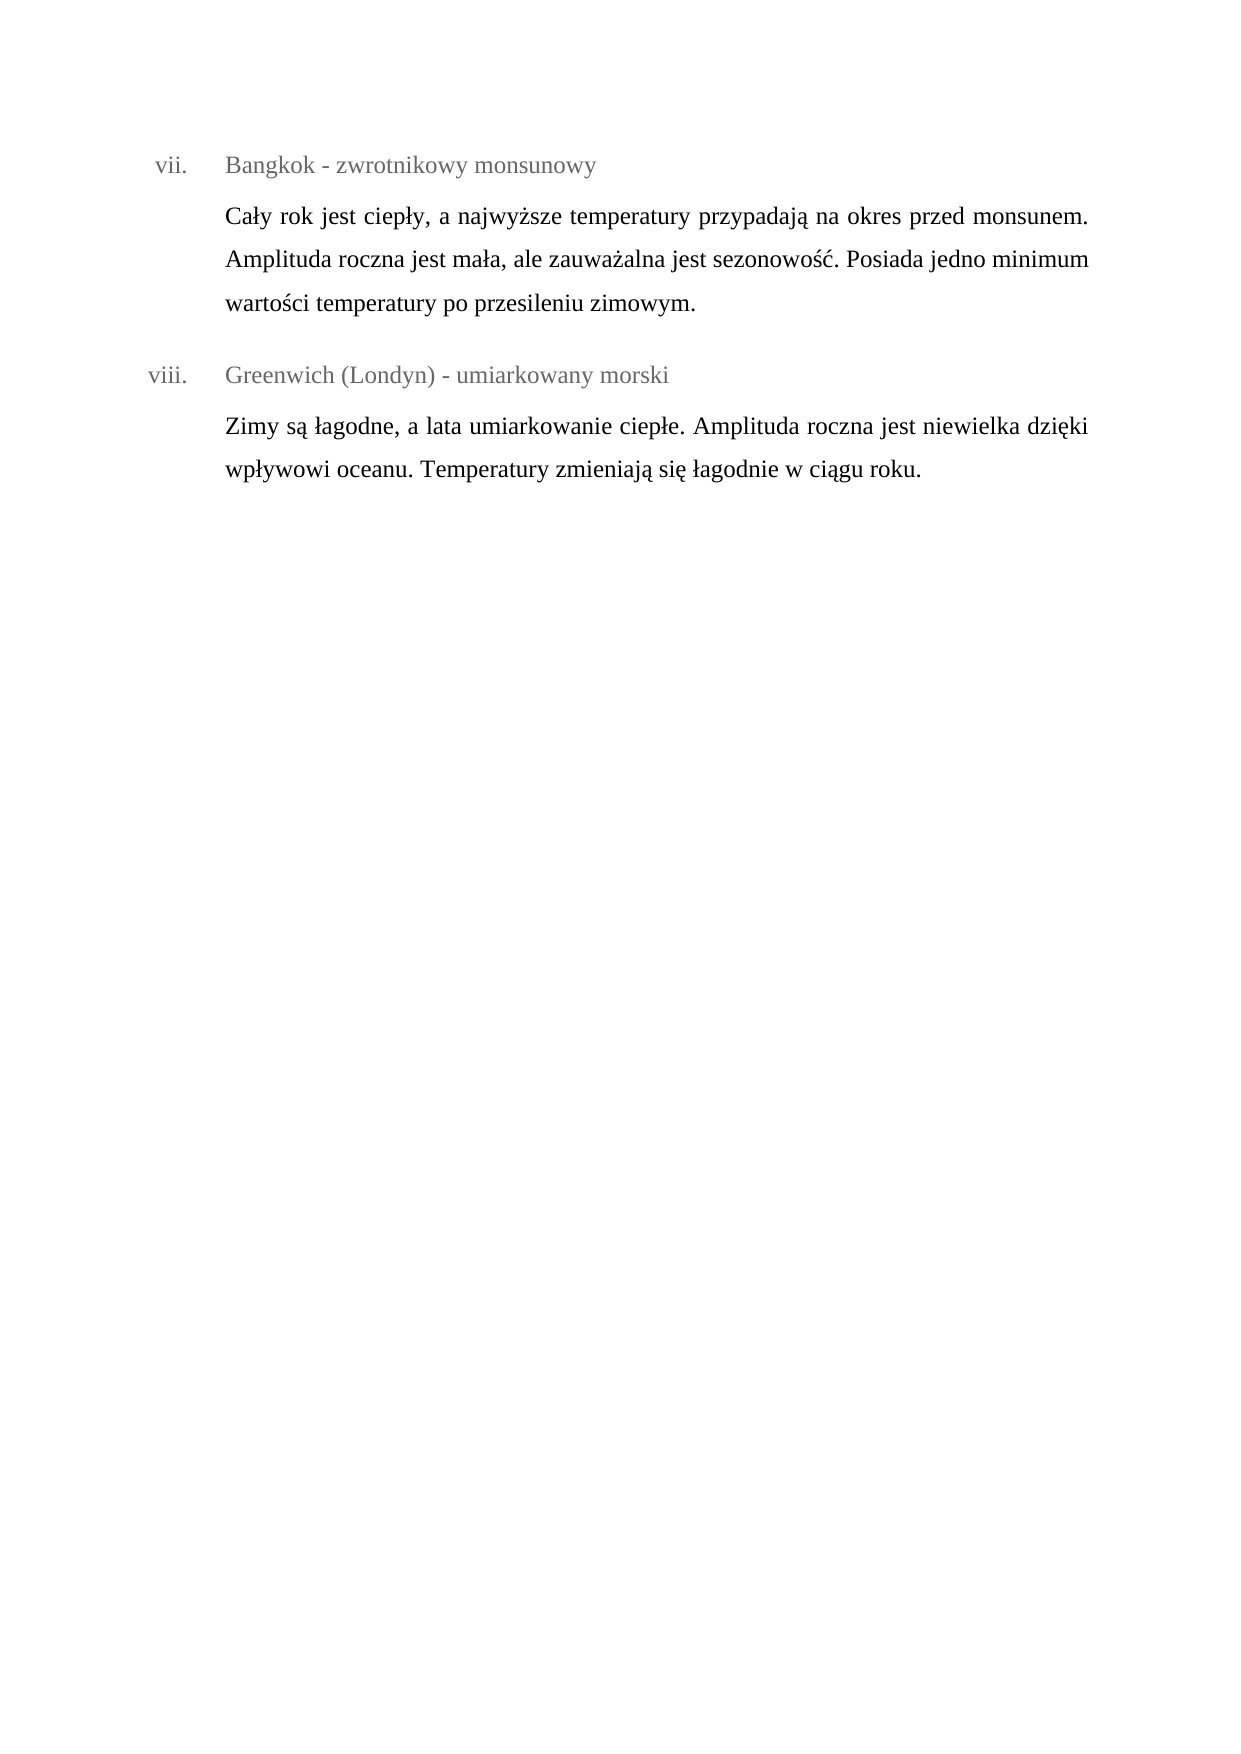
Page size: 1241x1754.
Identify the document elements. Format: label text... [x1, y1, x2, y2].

subtitle Greenwich (Londyn) - umiarkowany morski [187, 360, 1090, 389]
subtitle Bangkok - zwrotnikowy monsunowy [187, 150, 1090, 179]
text Zimy są łagodne, a lata umiarkowanie ciepłe. Amplituda roczna jest niewielka dzięki wpływowi oceanu. Temperatury zmieniają się łagodnie w ciągu roku. [225, 411, 1090, 483]
text Cały rok jest ciepły, a najwyższe temperatury przypadają na okres przed monsunem. Amplituda roczna jest mała, ale zauważalna jest sezonowość. Posiada jedno minimum wartości temperatury po przesileniu zimowym. [225, 201, 1090, 316]
